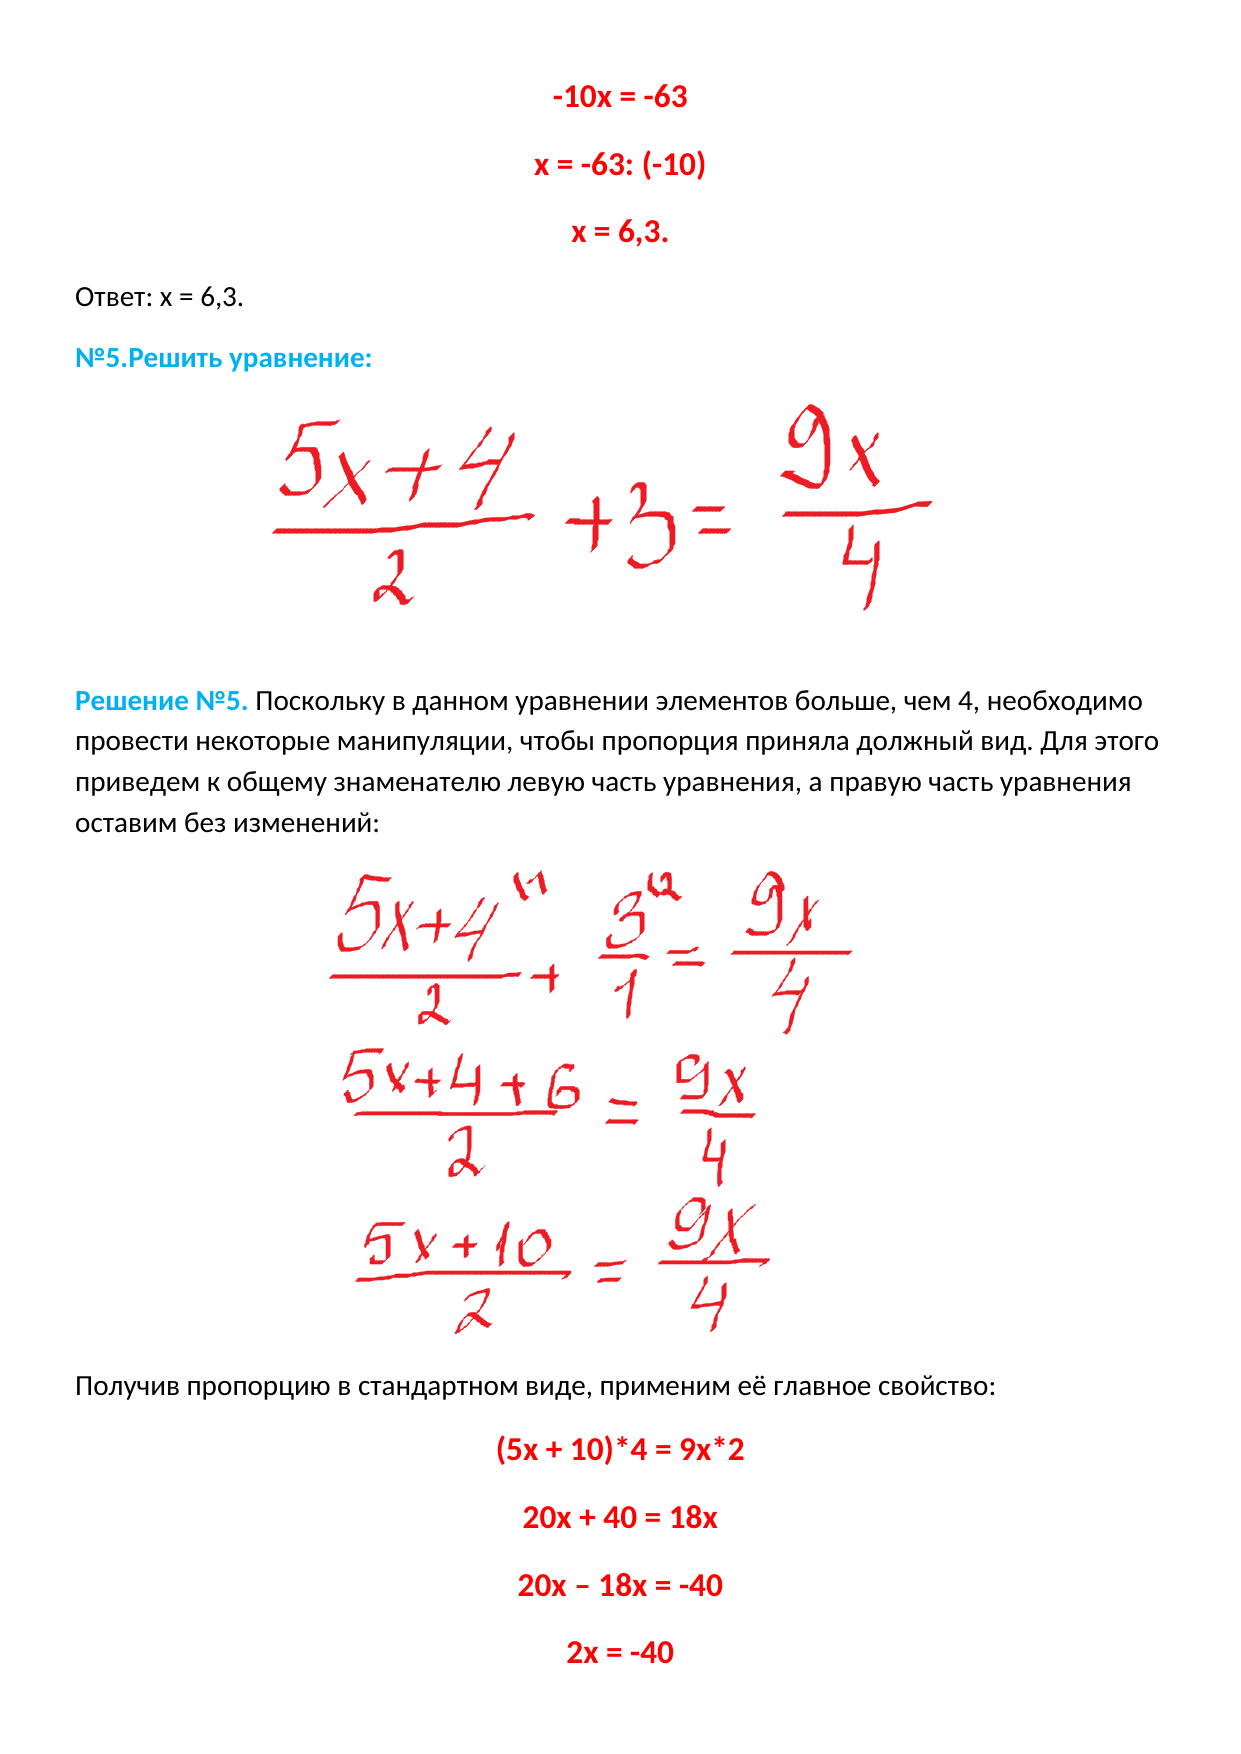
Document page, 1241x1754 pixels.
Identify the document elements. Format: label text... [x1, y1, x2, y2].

text -10х = -63 [75, 75, 1165, 116]
text х = 6,3. [75, 210, 1165, 251]
text №5.Решить уравнение: [75, 339, 1165, 375]
text Ответ: х = 6,3. [75, 278, 1165, 313]
text 20х – 18х = -40 [75, 1564, 1165, 1604]
text Получив пропорцию в стандартном виде, применим её главное свойство: [75, 1367, 1165, 1402]
text 2х = -40 [75, 1631, 1165, 1672]
picture [255, 401, 985, 657]
text 20х + 40 = 18х [75, 1496, 1165, 1537]
text (5х + 10)*4 = 9х*2 [75, 1428, 1165, 1469]
picture [321, 866, 919, 1342]
text х = -63: (-10) [75, 143, 1165, 183]
text Решение №5. Поскольку в данном уравнении элементов больше, чем 4, необходимо провести некоторые манипуляции, чтобы пропорция приняла должный вид. Для этого приведем к общему знаменателю левую часть уравнения, а правую часть уравнения оставим без изменений: [75, 682, 1165, 840]
